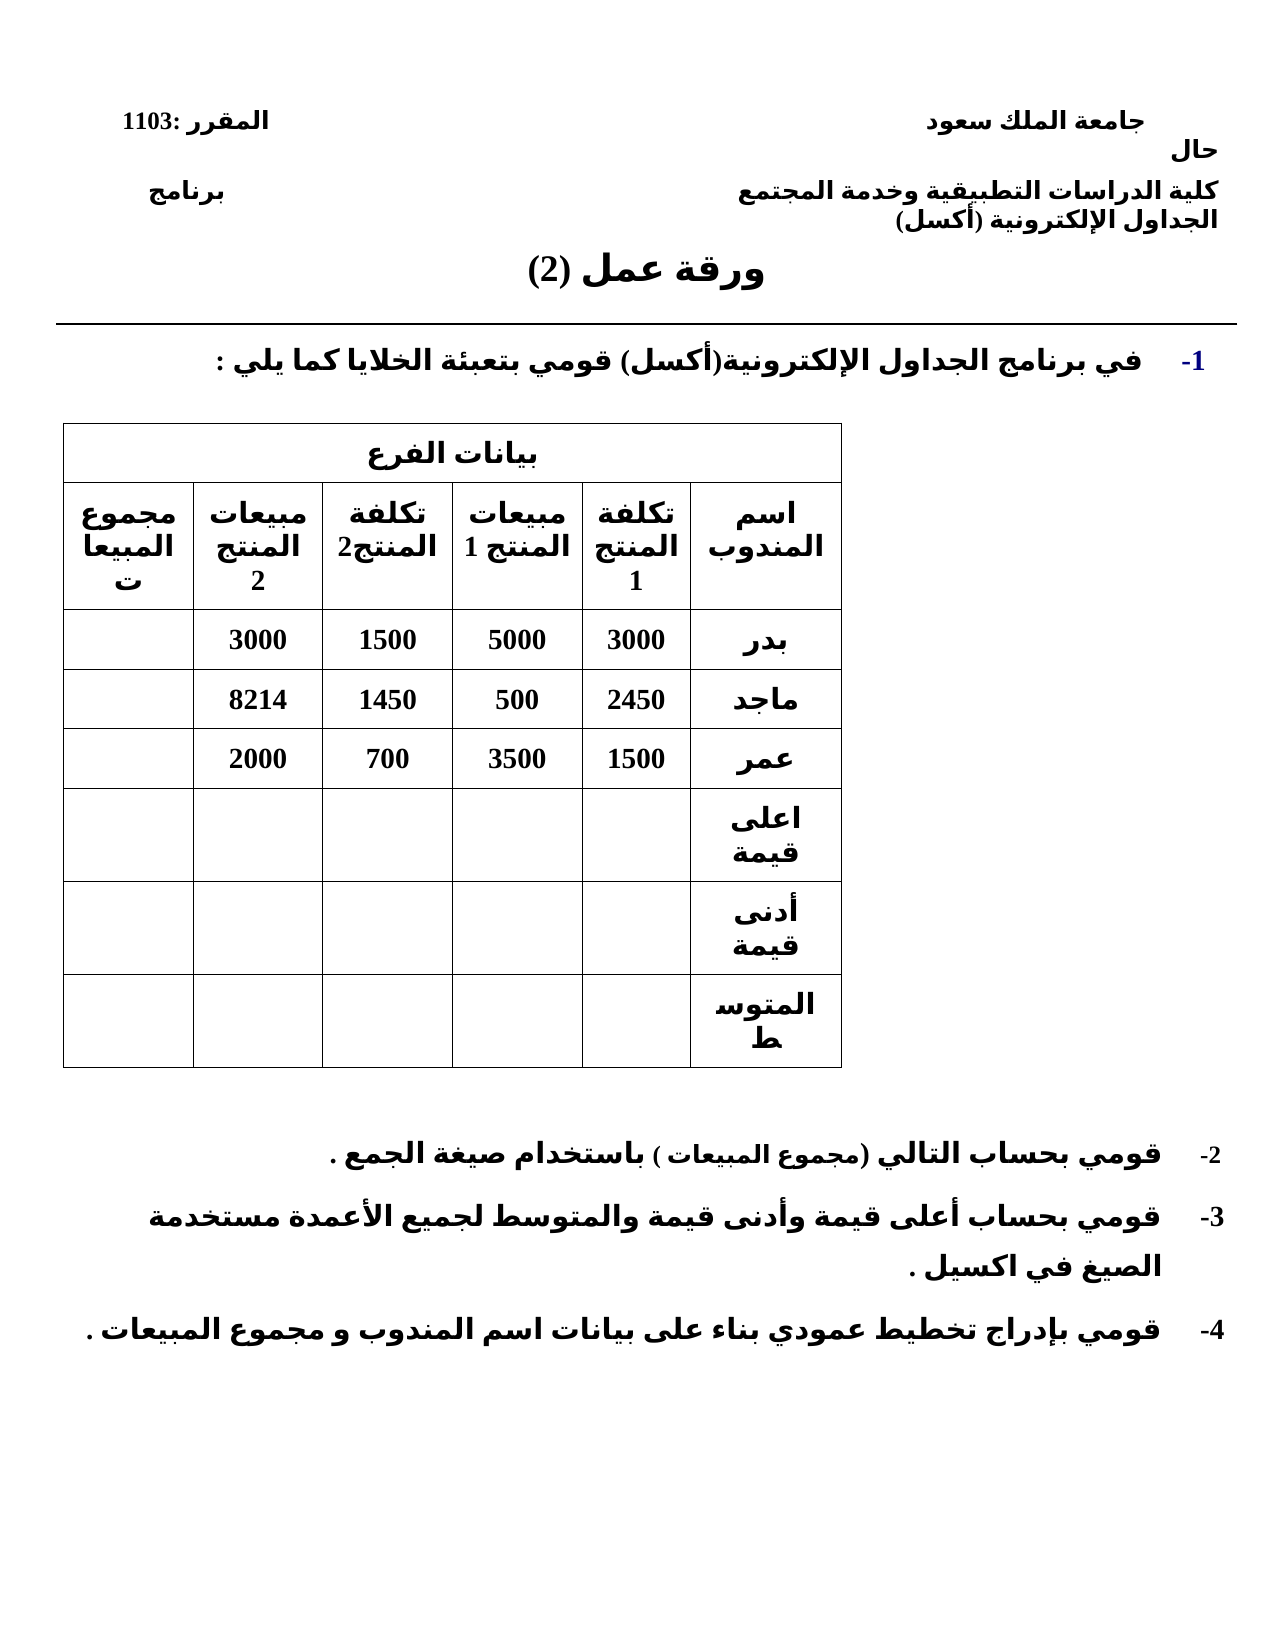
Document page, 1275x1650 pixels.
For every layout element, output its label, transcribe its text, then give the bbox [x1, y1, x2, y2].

text كلية الدراسات التطبيقية وخدمة المجتمع برنامج الجداول الإلكترونية (أكسل) [75, 176, 1219, 234]
table_header بيانات الفرع [64, 424, 841, 482]
table_cell [64, 670, 193, 728]
table_cell بدر [691, 610, 841, 668]
table_cell [453, 975, 582, 1067]
table_cell المتوسط [691, 975, 841, 1067]
table_cell [583, 882, 690, 974]
table_cell [583, 789, 690, 881]
table_cell [64, 610, 193, 668]
table_cell [194, 789, 322, 881]
table_cell [453, 882, 582, 974]
table_cell [323, 789, 452, 881]
table_cell 700 [323, 729, 452, 788]
table_cell [453, 789, 582, 881]
table_cell مبيعات المنتج 1 [453, 483, 582, 609]
table_cell [323, 882, 452, 974]
table_cell 3000 [194, 610, 322, 668]
table_cell اعلى قيمة [691, 789, 841, 881]
table_cell 3500 [453, 729, 582, 788]
table_cell [64, 975, 193, 1067]
text جامعة الملك سعود المقرر :1103 حال [75, 106, 1219, 164]
table_cell [64, 882, 193, 974]
table_cell تكلفة المنتج2 [323, 483, 452, 609]
table_cell ماجد [691, 670, 841, 728]
table_cell [64, 729, 193, 788]
table_cell اسم المندوب [691, 483, 841, 609]
table_cell 1500 [583, 729, 690, 788]
table_cell مجموع المبيعات [64, 483, 193, 609]
table_cell [583, 975, 690, 1067]
list قومي بحساب التالي (مجموع المبيعات ) باستخدام صيغة الجمع . [75, 1136, 1200, 1170]
table_cell [323, 975, 452, 1067]
table_cell 3000 [583, 610, 690, 668]
list قومي بإدراج تخطيط عمودي بناء على بيانات اسم المندوب و مجموع المبيعات . [75, 1312, 1200, 1346]
text ورقة عمل (2) [75, 246, 1219, 289]
table_cell [64, 789, 193, 881]
table_cell تكلفة المنتج1 [583, 483, 690, 609]
table_cell [194, 975, 322, 1067]
table_cell عمر [691, 729, 841, 788]
table_cell 2000 [194, 729, 322, 788]
table_cell 500 [453, 670, 582, 728]
table_cell 5000 [453, 610, 582, 668]
list قومي بحساب أعلى قيمة وأدنى قيمة والمتوسط لجميع الأعمدة مستخدمة الصيغ في اكسيل . [75, 1199, 1200, 1283]
table_cell 8214 [194, 670, 322, 728]
table_cell مبيعات المنتج 2 [194, 483, 322, 609]
table_cell 1450 [323, 670, 452, 728]
table_cell أدنى قيمة [691, 882, 841, 974]
table_cell 2450 [583, 670, 690, 728]
table_cell [194, 882, 322, 974]
list في برنامج الجداول الإلكترونية(أكسل) قومي بتعبئة الخلايا كما يلي : [75, 343, 1181, 377]
table_cell 1500 [323, 610, 452, 668]
